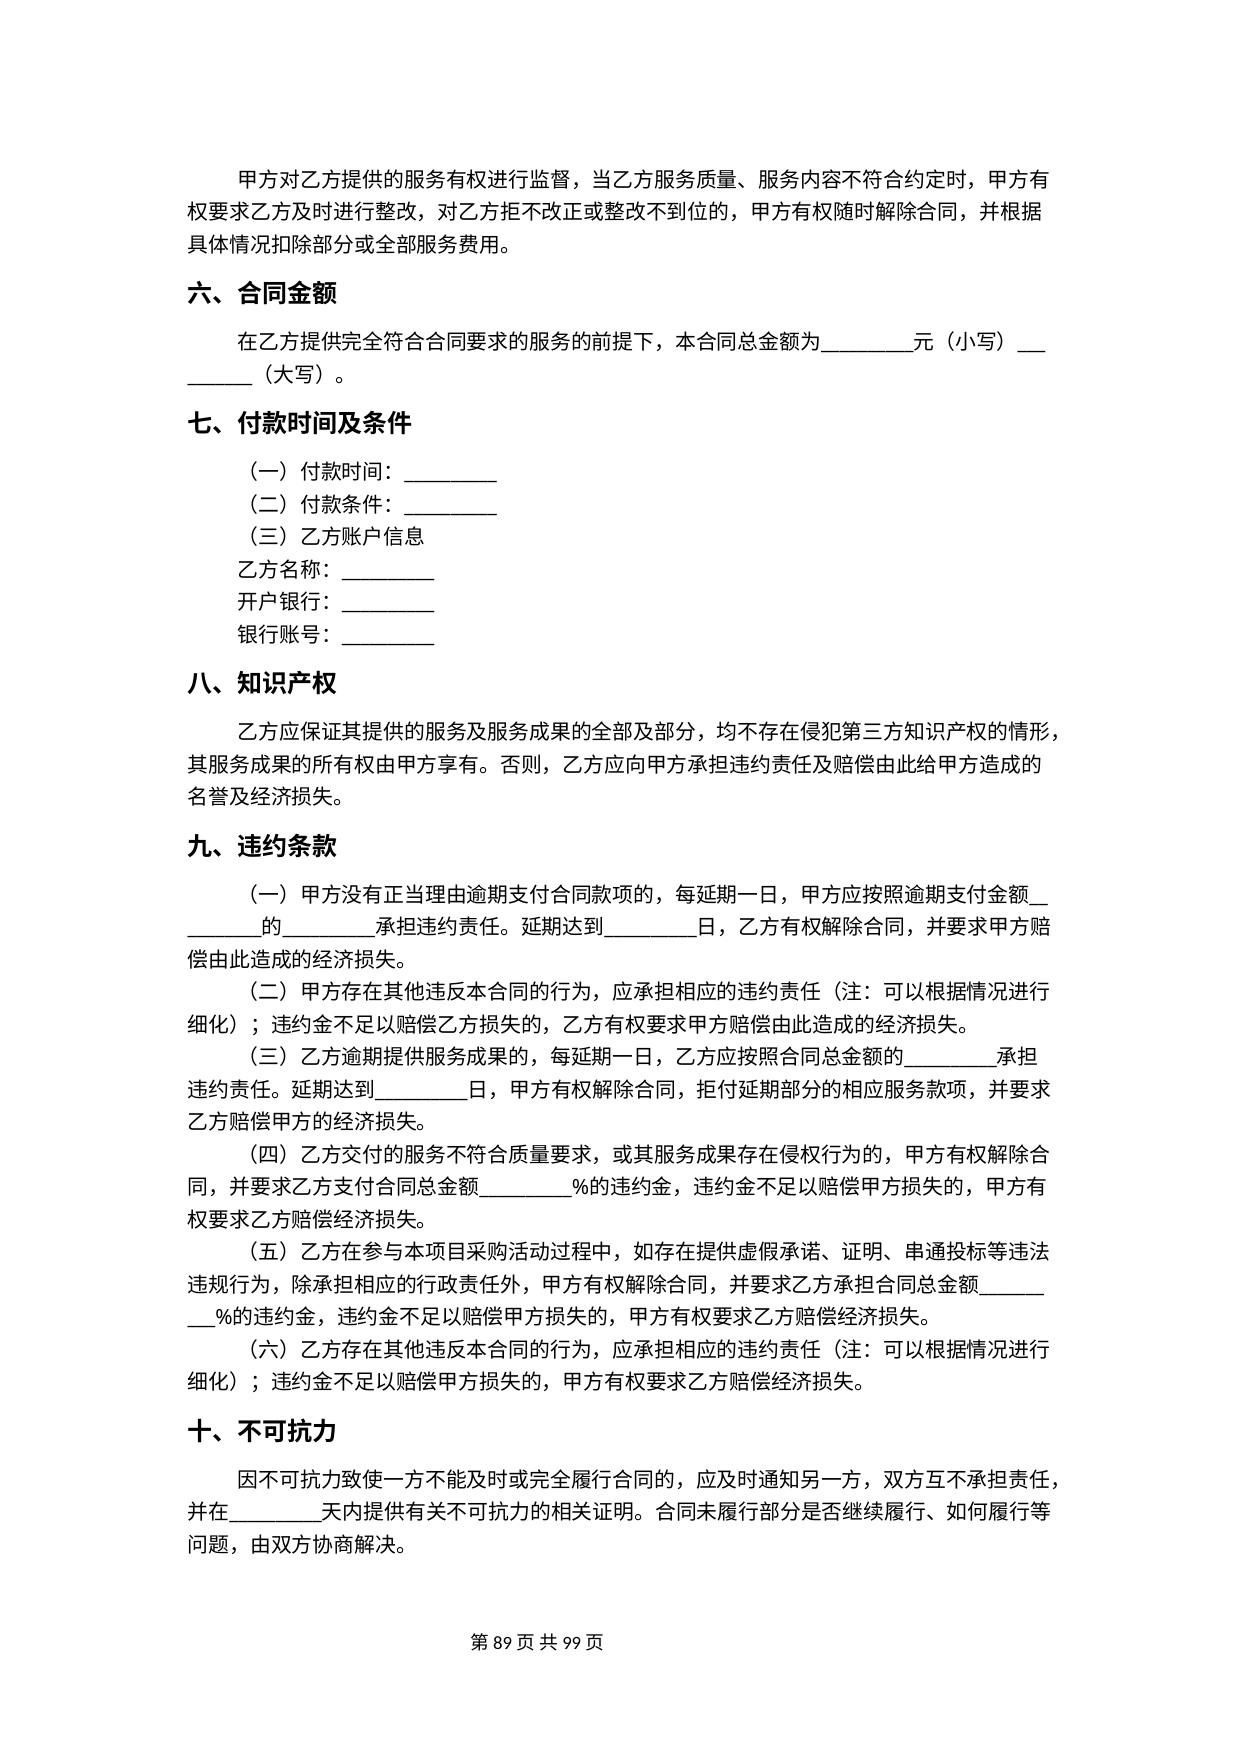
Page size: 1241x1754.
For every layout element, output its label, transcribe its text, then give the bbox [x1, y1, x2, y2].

text 乙方名称：__________ [187, 552, 1053, 584]
text 因不可抗力致使一方不能及时或完全履行合同的，应及时通知另一方，双方互不承担责任，并在__________天内提供有关不可抗力的相关证明。合同未履行部分是否继续履行、如何履行等问题，由双方协商解决。 [187, 1462, 1053, 1559]
text 乙方应保证其提供的服务及服务成果的全部及部分，均不存在侵犯第三方知识产权的情形，其服务成果的所有权由甲方享有。否则，乙方应向甲方承担违约责任及赔偿由此给甲方造成的名誉及经济损失。 [187, 714, 1053, 812]
text （二）付款条件：__________ [187, 487, 1053, 519]
text （三）乙方逾期提供服务成果的，每延期一日，乙方应按照合同总金额的__________承担违约责任。延期达到__________日，甲方有权解除合同，拒付延期部分的相应服务款项，并要求乙方赔偿甲方的经济损失。 [187, 1039, 1053, 1137]
text 开户银行：__________ [187, 584, 1053, 617]
text （三）乙方账户信息 [187, 519, 1053, 552]
text （二）甲方存在其他违反本合同的行为，应承担相应的违约责任（注：可以根据情况进行细化）；违约金不足以赔偿乙方损失的，乙方有权要求甲方赔偿由此造成的经济损失。 [187, 974, 1053, 1039]
text 八、知识产权 [187, 649, 1053, 714]
text 甲方对乙方提供的服务有权进行监督，当乙方服务质量、服务内容不符合约定时，甲方有权要求乙方及时进行整改，对乙方拒不改正或整改不到位的，甲方有权随时解除合同，并根据具体情况扣除部分或全部服务费用。 [187, 162, 1053, 259]
text 银行账号：__________ [187, 617, 1053, 649]
text 十、不可抗力 [187, 1397, 1053, 1462]
text （六）乙方存在其他违反本合同的行为，应承担相应的违约责任（注：可以根据情况进行细化）；违约金不足以赔偿甲方损失的，甲方有权要求乙方赔偿经济损失。 [187, 1332, 1053, 1397]
text （四）乙方交付的服务不符合质量要求，或其服务成果存在侵权行为的，甲方有权解除合同，并要求乙方支付合同总金额__________%的违约金，违约金不足以赔偿甲方损失的，甲方有权要求乙方赔偿经济损失。 [187, 1137, 1053, 1234]
text 六、合同金额 [187, 259, 1053, 324]
text （一）付款时间：__________ [187, 454, 1053, 487]
text 在乙方提供完全符合合同要求的服务的前提下，本合同总金额为__________元（小写）__________（大写）。 [187, 324, 1053, 389]
text 九、违约条款 [187, 812, 1053, 877]
text （五）乙方在参与本项目采购活动过程中，如存在提供虚假承诺、证明、串通投标等违法违规行为，除承担相应的行政责任外，甲方有权解除合同，并要求乙方承担合同总金额__________%的违约金，违约金不足以赔偿甲方损失的，甲方有权要求乙方赔偿经济损失。 [187, 1234, 1053, 1332]
text 七、付款时间及条件 [187, 389, 1053, 454]
text （一）甲方没有正当理由逾期支付合同款项的，每延期一日，甲方应按照逾期支付金额__________的__________承担违约责任。延期达到__________日，乙方有权解除合同，并要求甲方赔偿由此造成的经济损失。 [187, 877, 1053, 974]
